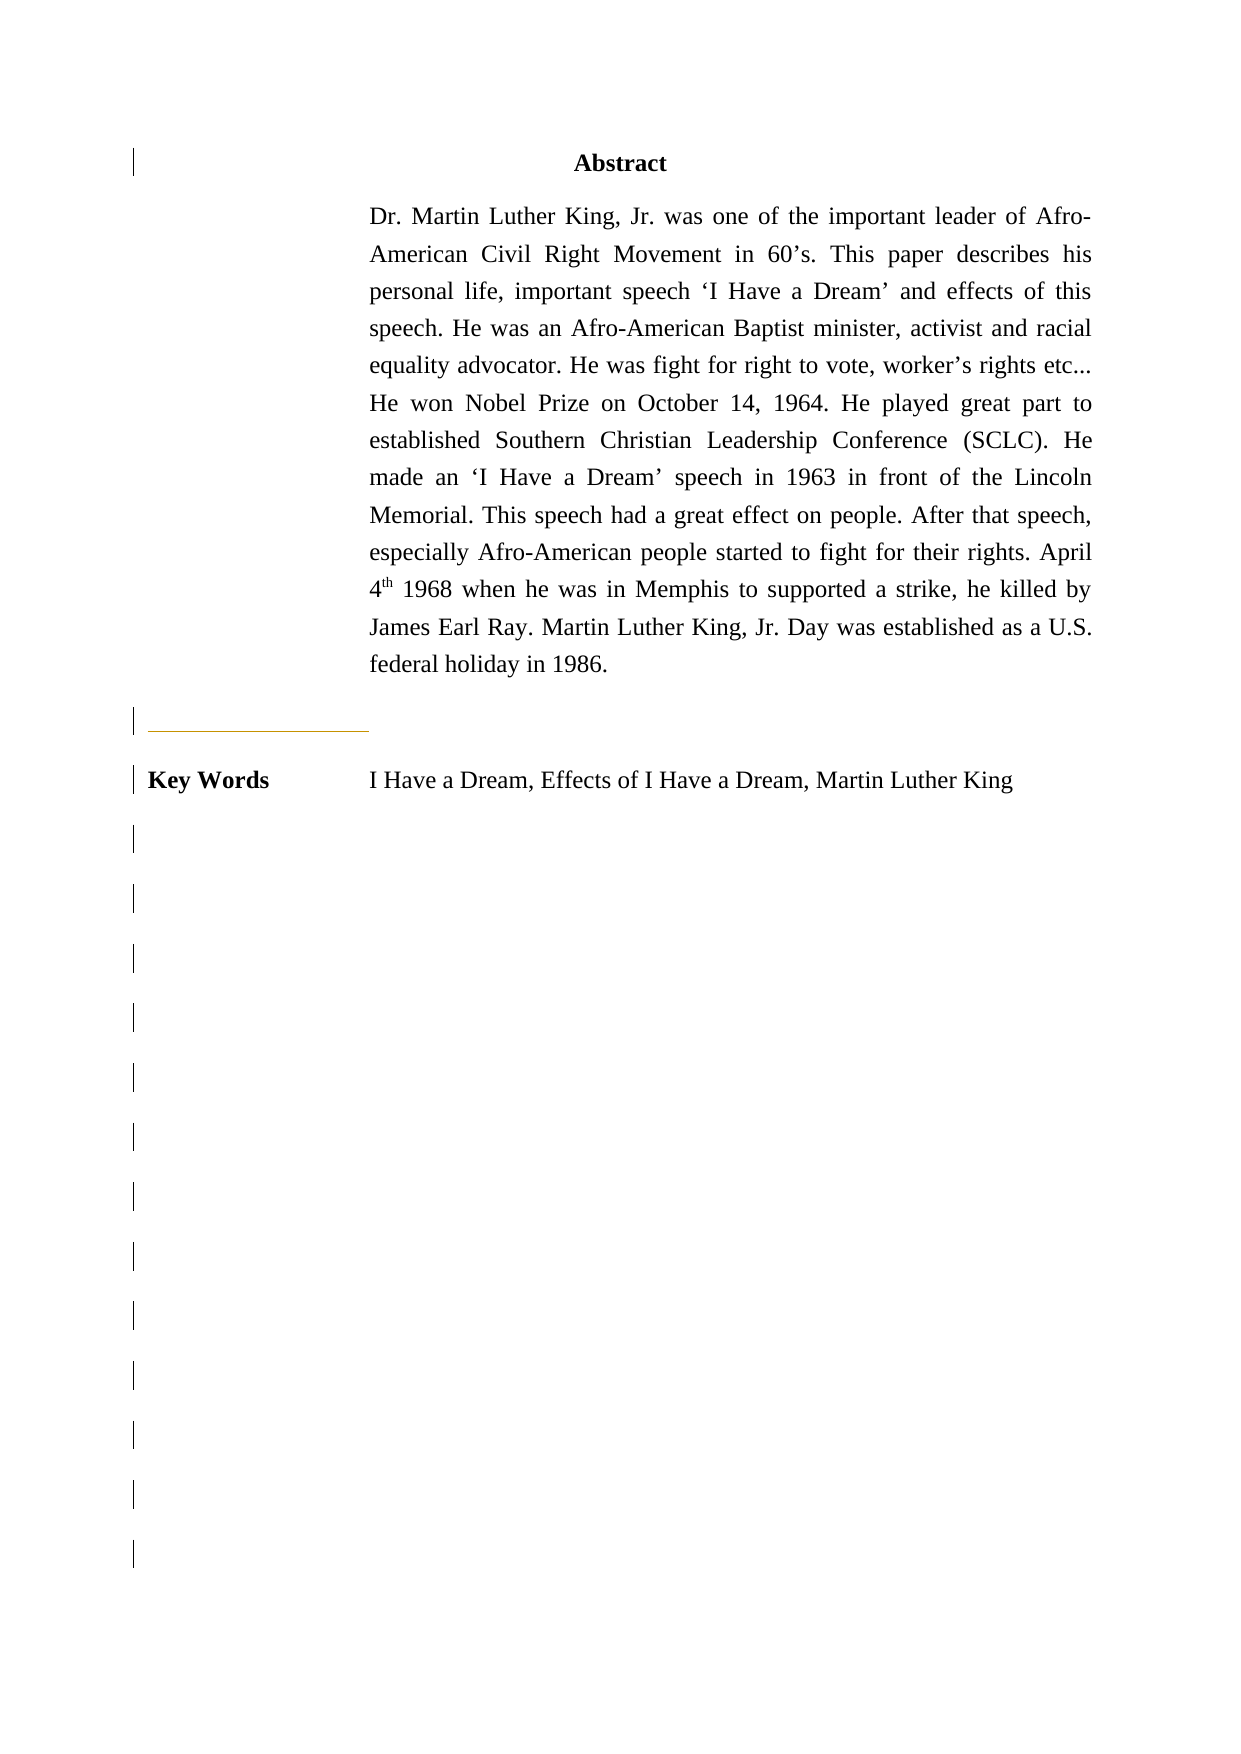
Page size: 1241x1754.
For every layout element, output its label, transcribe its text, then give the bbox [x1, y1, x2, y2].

text Dr. Martin Luther King, Jr. was one of the important leader of Afro-American Civil Right Movement in 60’s. This paper describes his personal life, important speech ‘I Have a Dream’ and effects of this speech. He was an Afro-American Baptist minister, activist and racial equality advocator. He was fight for right to vote, worker’s rights etc... He won Nobel Prize on October 14, 1964. He played great part to established Southern Christian Leadership Conference (SCLC). He made an ‘I Have a Dream’ speech in 1963 in front of the Lincoln Memorial. This speech had a great effect on people. After that speech, especially Afro-American people started to fight for their rights. April 4th 1968 when he was in Memphis to supported a strike, he killed by James Earl Ray. Martin Luther King, Jr. Day was established as a U.S. federal holiday in 1986. [369, 201, 1093, 678]
text Abstract [148, 148, 1093, 176]
text Key Words I Have a Dream, Effects of I Have a Dream, Martin Luther King [148, 765, 1093, 794]
